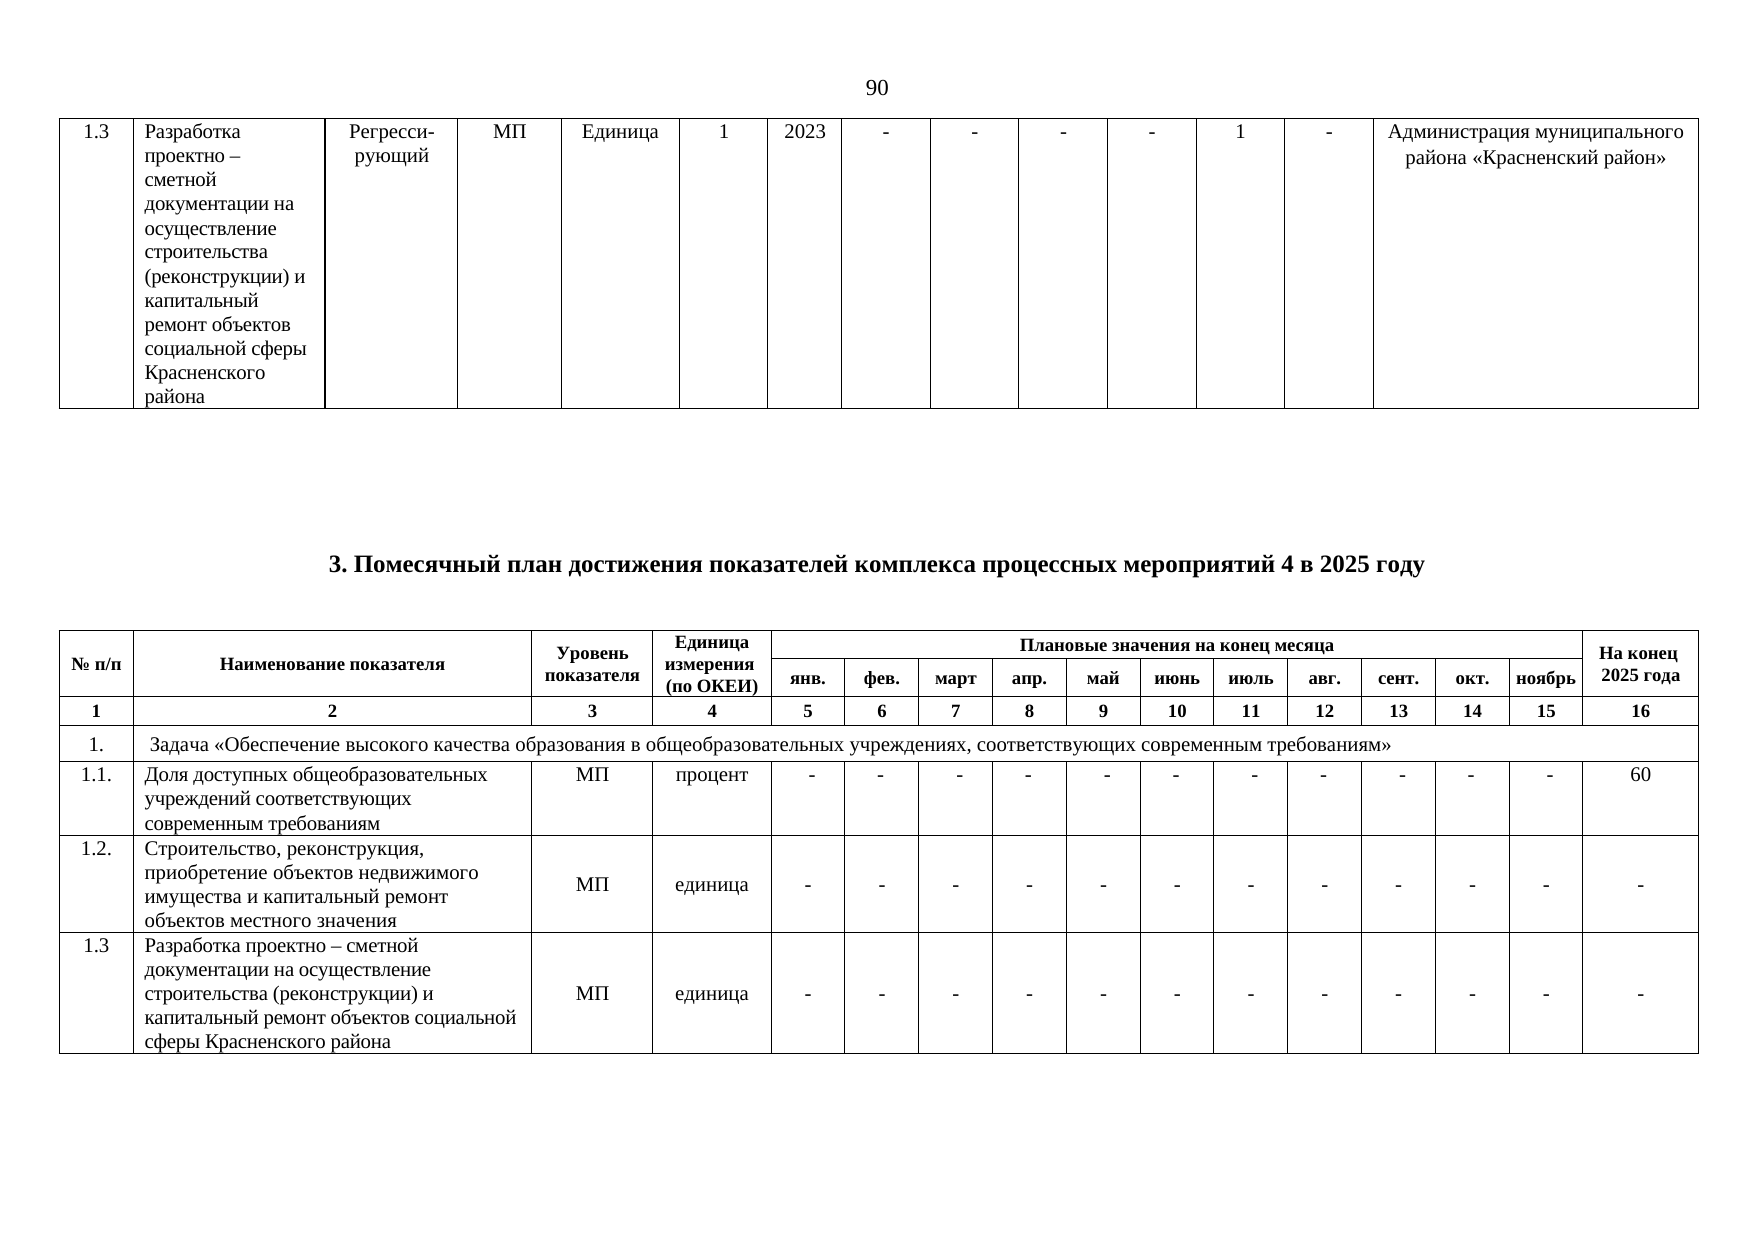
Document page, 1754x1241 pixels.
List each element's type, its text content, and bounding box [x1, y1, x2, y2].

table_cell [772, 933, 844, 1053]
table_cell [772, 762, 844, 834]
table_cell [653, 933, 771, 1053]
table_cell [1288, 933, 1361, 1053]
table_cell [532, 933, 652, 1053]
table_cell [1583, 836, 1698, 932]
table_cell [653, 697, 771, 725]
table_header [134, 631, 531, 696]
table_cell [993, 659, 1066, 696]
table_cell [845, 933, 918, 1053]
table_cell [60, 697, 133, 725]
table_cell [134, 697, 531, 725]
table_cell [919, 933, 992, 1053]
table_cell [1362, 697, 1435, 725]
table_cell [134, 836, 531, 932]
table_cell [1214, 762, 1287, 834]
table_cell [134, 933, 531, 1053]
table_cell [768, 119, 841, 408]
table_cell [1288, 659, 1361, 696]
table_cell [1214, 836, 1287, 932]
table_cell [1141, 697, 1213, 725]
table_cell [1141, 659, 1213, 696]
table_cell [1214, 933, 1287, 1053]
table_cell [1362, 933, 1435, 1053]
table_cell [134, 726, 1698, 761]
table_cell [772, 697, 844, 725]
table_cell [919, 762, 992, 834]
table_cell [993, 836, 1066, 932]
text 3. Помесячный план достижения показателей комплекса процессных мероприятий 4 в 2025 году [59, 549, 1695, 578]
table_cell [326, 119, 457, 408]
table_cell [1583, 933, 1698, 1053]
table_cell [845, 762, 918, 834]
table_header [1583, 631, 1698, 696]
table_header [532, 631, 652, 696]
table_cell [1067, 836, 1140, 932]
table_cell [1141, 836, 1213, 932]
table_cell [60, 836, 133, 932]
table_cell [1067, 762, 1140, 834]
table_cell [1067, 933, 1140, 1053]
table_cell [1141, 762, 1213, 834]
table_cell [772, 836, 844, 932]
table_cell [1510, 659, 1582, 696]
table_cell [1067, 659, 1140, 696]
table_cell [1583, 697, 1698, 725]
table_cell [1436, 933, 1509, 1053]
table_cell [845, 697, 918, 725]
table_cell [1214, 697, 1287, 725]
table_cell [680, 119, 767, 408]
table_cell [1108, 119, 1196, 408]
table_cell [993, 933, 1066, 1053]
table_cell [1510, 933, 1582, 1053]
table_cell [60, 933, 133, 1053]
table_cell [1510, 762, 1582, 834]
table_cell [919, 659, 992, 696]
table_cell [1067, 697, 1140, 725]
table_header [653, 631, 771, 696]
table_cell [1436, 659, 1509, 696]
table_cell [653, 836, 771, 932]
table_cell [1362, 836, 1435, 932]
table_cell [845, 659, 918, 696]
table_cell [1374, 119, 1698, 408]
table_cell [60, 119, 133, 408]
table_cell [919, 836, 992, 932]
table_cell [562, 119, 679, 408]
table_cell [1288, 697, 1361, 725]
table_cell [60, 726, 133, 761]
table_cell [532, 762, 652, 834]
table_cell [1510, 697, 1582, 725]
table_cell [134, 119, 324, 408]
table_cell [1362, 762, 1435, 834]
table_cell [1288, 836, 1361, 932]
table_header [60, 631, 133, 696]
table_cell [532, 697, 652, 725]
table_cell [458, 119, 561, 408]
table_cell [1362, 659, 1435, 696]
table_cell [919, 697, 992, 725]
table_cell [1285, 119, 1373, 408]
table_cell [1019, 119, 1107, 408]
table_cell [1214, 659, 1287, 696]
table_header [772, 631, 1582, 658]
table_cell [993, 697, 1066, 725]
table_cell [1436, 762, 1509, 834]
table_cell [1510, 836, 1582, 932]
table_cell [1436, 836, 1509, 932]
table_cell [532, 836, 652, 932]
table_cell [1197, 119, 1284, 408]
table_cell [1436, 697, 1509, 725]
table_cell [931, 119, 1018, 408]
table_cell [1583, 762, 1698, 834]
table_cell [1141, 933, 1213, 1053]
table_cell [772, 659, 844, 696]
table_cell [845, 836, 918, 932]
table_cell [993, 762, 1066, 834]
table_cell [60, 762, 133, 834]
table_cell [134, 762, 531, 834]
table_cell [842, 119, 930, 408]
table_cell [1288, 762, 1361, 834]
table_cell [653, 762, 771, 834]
